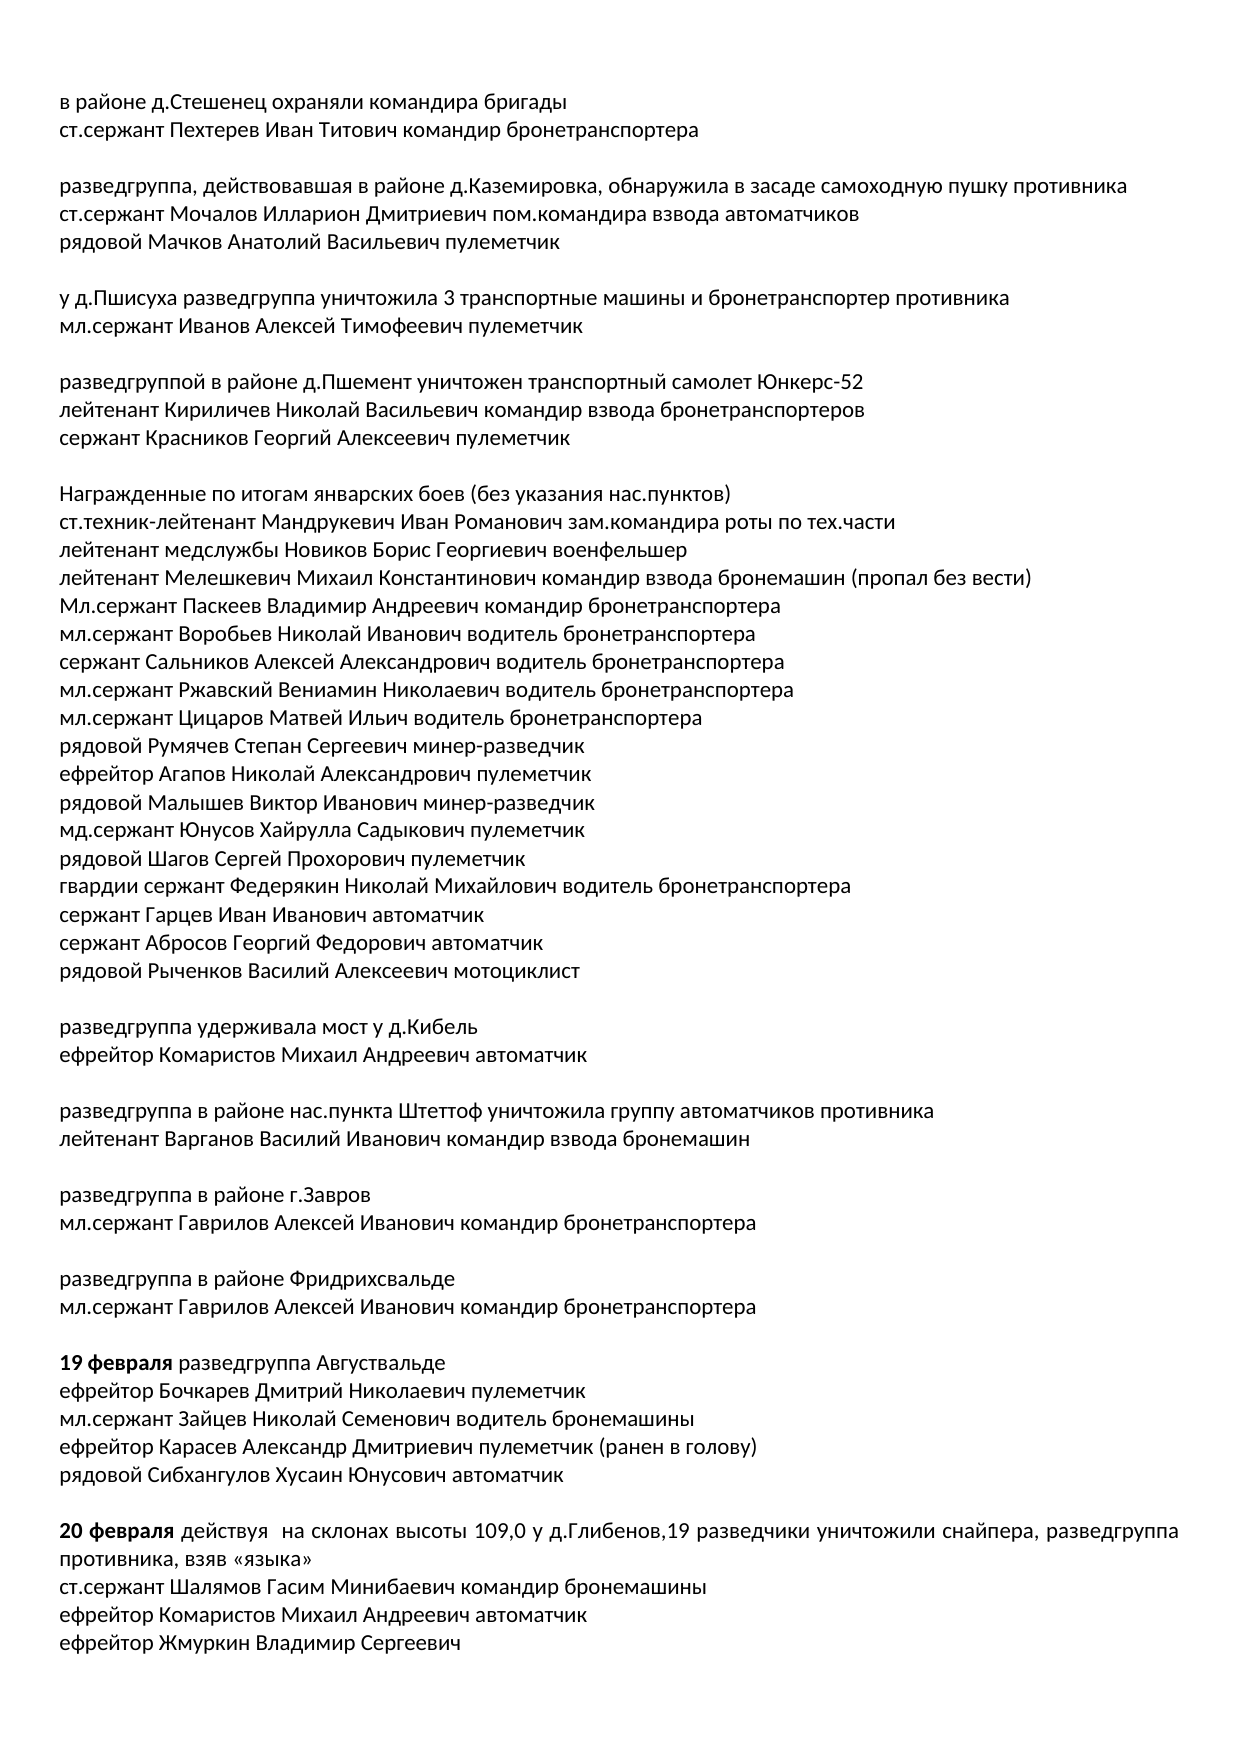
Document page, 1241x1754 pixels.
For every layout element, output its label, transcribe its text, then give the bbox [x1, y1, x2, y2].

text ефрейтор Агапов Николай Александрович пулеметчик [59, 759, 1181, 788]
text ефрейтор Жмуркин Владимир Сергеевич [59, 1628, 1181, 1656]
text ефрейтор Карасев Александр Дмитриевич пулеметчик (ранен в голову) [59, 1432, 1181, 1460]
text ст.сержант Пехтерев Иван Титович командир бронетранспортера [59, 115, 1181, 143]
text лейтенант Кириличев Николай Васильевич командир взвода бронетранспортеров [59, 395, 1181, 423]
text лейтенант медслужбы Новиков Борис Георгиевич военфельшер [59, 535, 1181, 563]
text мл.сержант Иванов Алексей Тимофеевич пулеметчик [59, 311, 1181, 339]
text разведгруппа, действовавшая в районе д.Каземировка, обнаружила в засаде самоходную пушку противника [59, 171, 1181, 199]
text разведгруппа удерживала мост у д.Кибель [59, 1012, 1181, 1040]
text разведгруппа в районе Фридрихсвальде [59, 1264, 1181, 1292]
text мл.сержант Зайцев Николай Семенович водитель бронемашины [59, 1404, 1181, 1432]
text разведгруппа в районе нас.пункта Штеттоф уничтожила группу автоматчиков противника [59, 1096, 1181, 1124]
text у д.Пшисуха разведгруппа уничтожила 3 транспортные машины и бронетранспортер противника [59, 283, 1181, 311]
text сержант Абросов Георгий Федорович автоматчик [59, 928, 1181, 956]
text разведгруппой в районе д.Пшемент уничтожен транспортный самолет Юнкерс-52 [59, 367, 1181, 395]
text сержант Гарцев Иван Иванович автоматчик [59, 900, 1181, 928]
text лейтенант Варганов Василий Иванович командир взвода бронемашин [59, 1124, 1181, 1152]
text мд.сержант Юнусов Хайрулла Садыкович пулеметчик [59, 816, 1181, 844]
text Мл.сержант Паскеев Владимир Андреевич командир бронетранспортера [59, 591, 1181, 619]
text ст.сержант Мочалов Илларион Дмитриевич пом.командира взвода автоматчиков [59, 199, 1181, 227]
text рядовой Сибхангулов Хусаин Юнусович автоматчик [59, 1460, 1181, 1488]
text Награжденные по итогам январских боев (без указания нас.пунктов) [59, 479, 1181, 507]
text 20 февраля действуя на склонах высоты 109,0 у д.Глибенов,19 разведчики уничтожили снайпера, разведгруппа противника, взяв «языка» [59, 1516, 1181, 1572]
text гвардии сержант Федерякин Николай Михайлович водитель бронетранспортера [59, 872, 1181, 900]
text разведгруппа в районе г.Завров [59, 1180, 1181, 1208]
text мл.сержант Ржавский Вениамин Николаевич водитель бронетранспортера [59, 676, 1181, 703]
text рядовой Румячев Степан Сергеевич минер-разведчик [59, 732, 1181, 759]
text рядовой Малышев Виктор Иванович минер-разведчик [59, 788, 1181, 816]
text ефрейтор Бочкарев Дмитрий Николаевич пулеметчик [59, 1376, 1181, 1404]
text рядовой Рыченков Василий Алексеевич мотоциклист [59, 956, 1181, 984]
text ст.техник-лейтенант Мандрукевич Иван Романович зам.командира роты по тех.части [59, 507, 1181, 535]
text ефрейтор Комаристов Михаил Андреевич автоматчик [59, 1040, 1181, 1068]
text 19 февраля разведгруппа Августвальде [59, 1348, 1181, 1376]
text мл.сержант Гаврилов Алексей Иванович командир бронетранспортера [59, 1292, 1181, 1320]
text мл.сержант Воробьев Николай Иванович водитель бронетранспортера [59, 619, 1181, 647]
text рядовой Мачков Анатолий Васильевич пулеметчик [59, 227, 1181, 255]
text ефрейтор Комаристов Михаил Андреевич автоматчик [59, 1600, 1181, 1628]
text сержант Красников Георгий Алексеевич пулеметчик [59, 423, 1181, 451]
text ст.сержант Шалямов Гасим Минибаевич командир бронемашины [59, 1572, 1181, 1600]
text мл.сержант Цицаров Матвей Ильич водитель бронетранспортера [59, 703, 1181, 732]
text мл.сержант Гаврилов Алексей Иванович командир бронетранспортера [59, 1208, 1181, 1236]
text рядовой Шагов Сергей Прохорович пулеметчик [59, 844, 1181, 872]
text сержант Сальников Алексей Александрович водитель бронетранспортера [59, 647, 1181, 676]
text в районе д.Стешенец охраняли командира бригады [59, 87, 1181, 115]
text лейтенант Мелешкевич Михаил Константинович командир взвода бронемашин (пропал без вести) [59, 563, 1181, 591]
